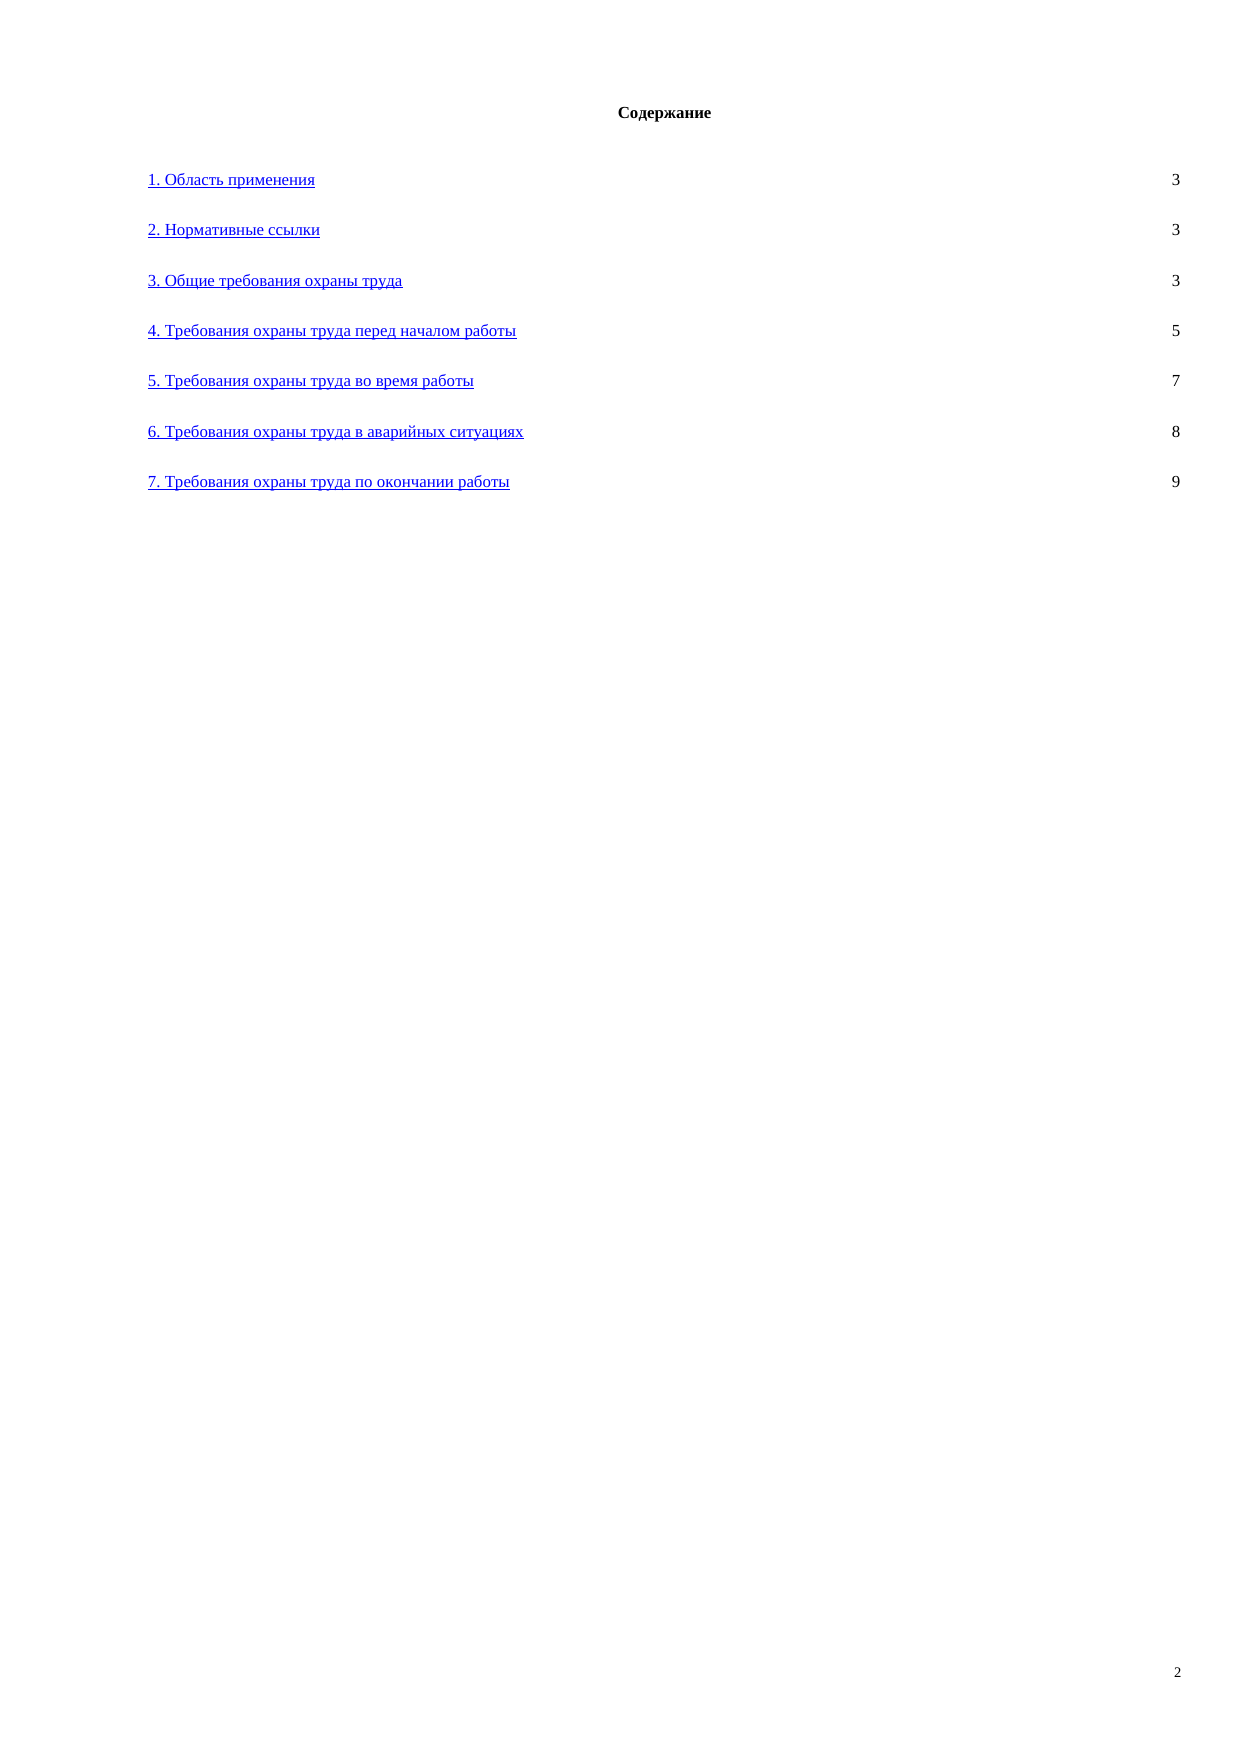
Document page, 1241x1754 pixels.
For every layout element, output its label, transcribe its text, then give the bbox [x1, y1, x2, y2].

text Содержание [148, 89, 1181, 122]
